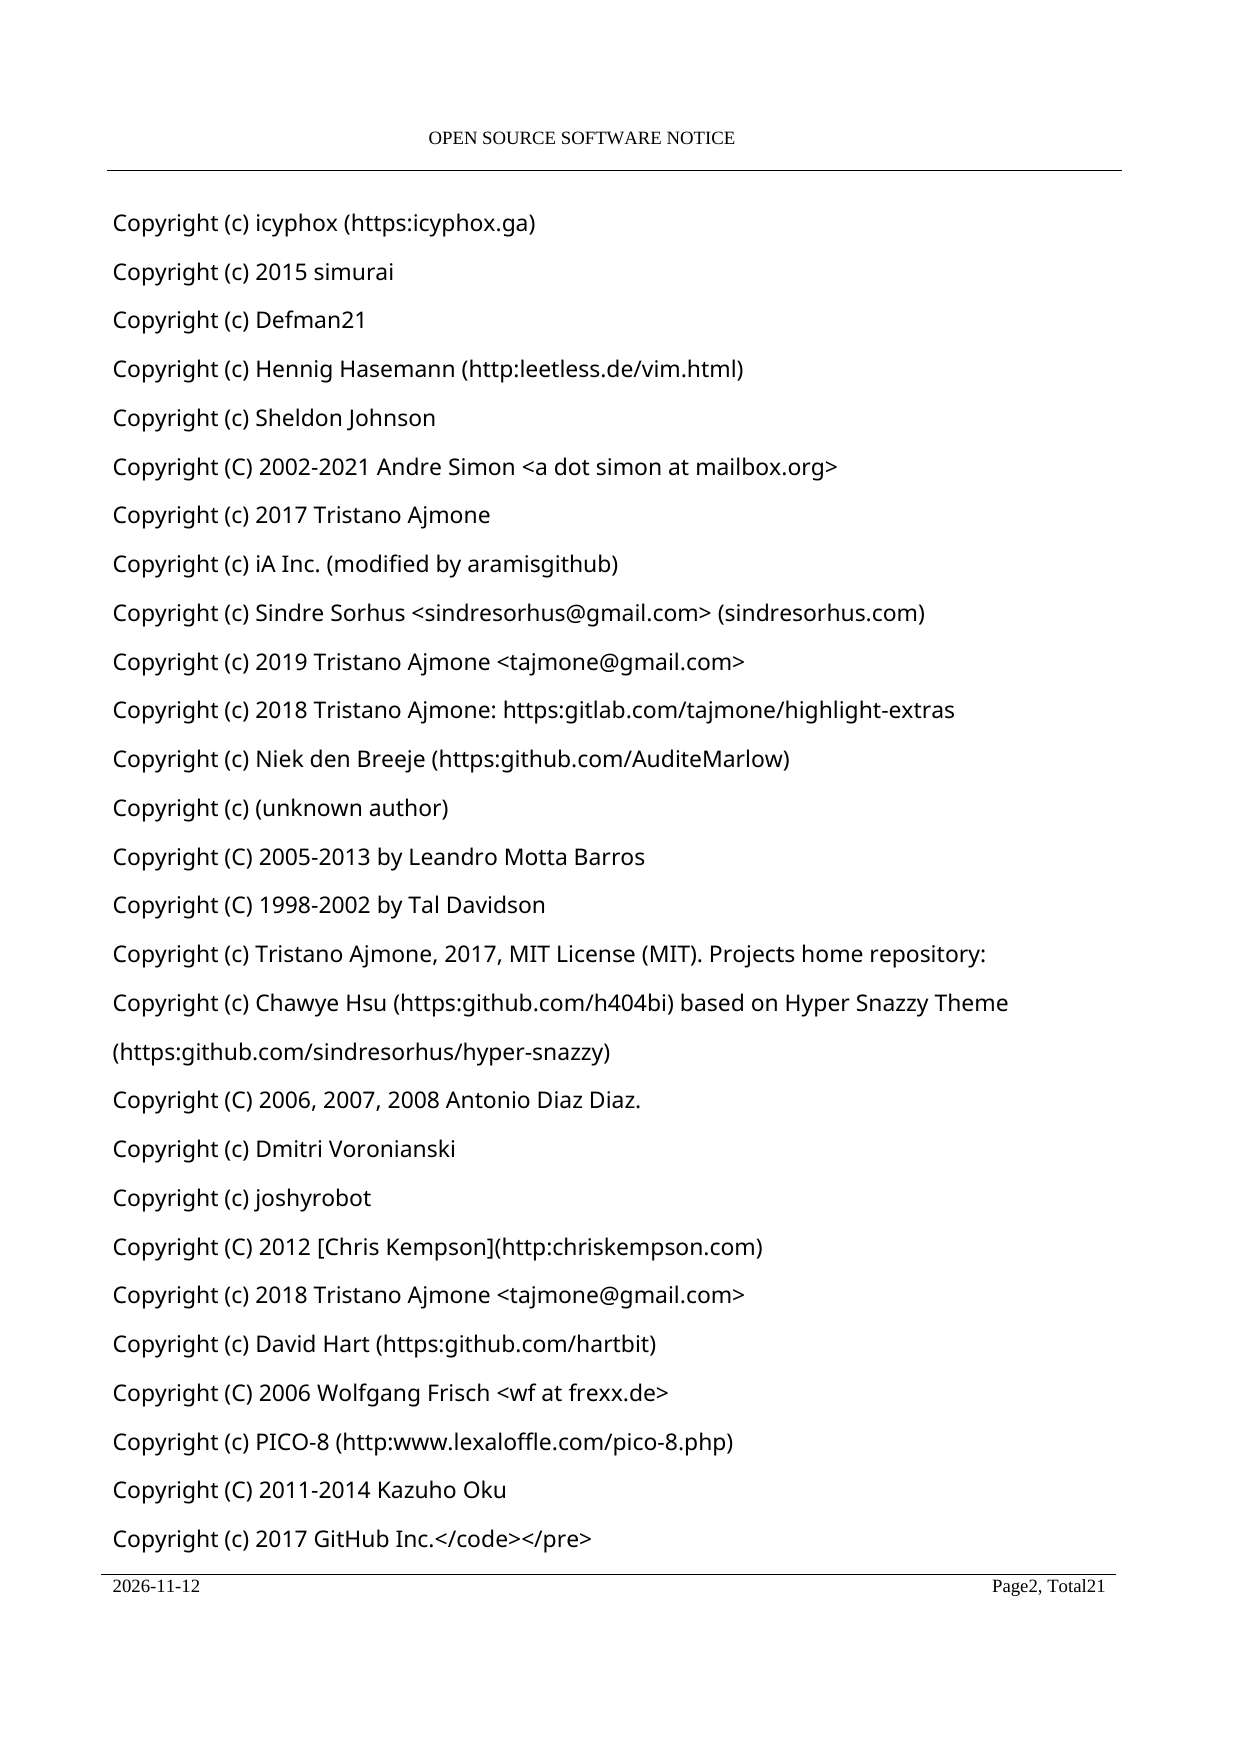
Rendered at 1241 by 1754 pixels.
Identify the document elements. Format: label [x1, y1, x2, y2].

text [112, 206, 1128, 1555]
